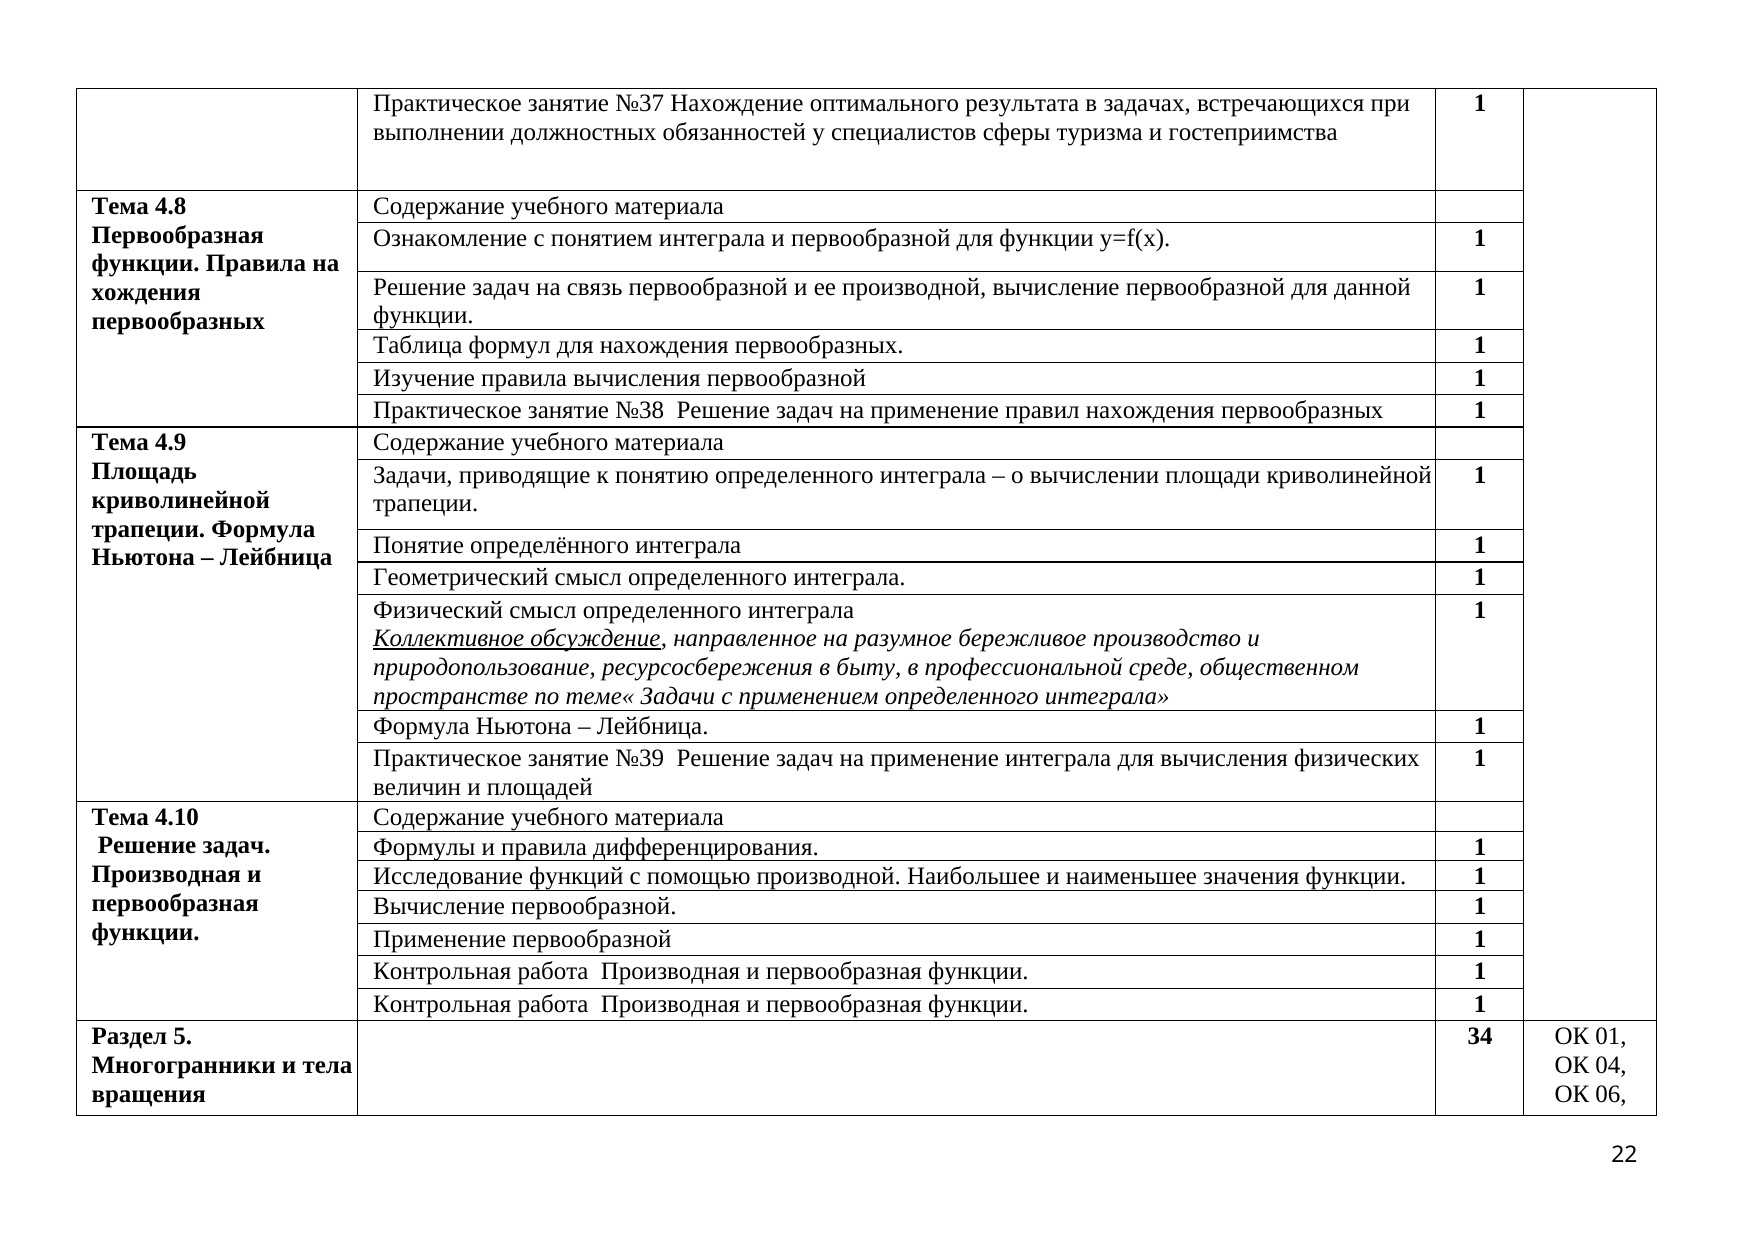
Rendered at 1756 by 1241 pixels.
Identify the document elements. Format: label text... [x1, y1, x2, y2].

table_cell 1 [1436, 563, 1523, 594]
table_cell 1 [1436, 989, 1523, 1020]
table_cell Понятие определённого интеграла [358, 530, 1435, 561]
table_cell Контрольная работа Производная и первообразная функции. [358, 956, 1435, 988]
table_cell Таблица формул для нахождения первообразных. [358, 330, 1435, 362]
table_cell 1 [1436, 272, 1523, 329]
table_cell [1436, 802, 1523, 831]
table_cell Изучение правила вычисления первообразной [358, 363, 1435, 394]
table_cell [1436, 191, 1523, 222]
table_cell Раздел 5. Многогранники и тела вращения [77, 1021, 357, 1114]
table_cell Практическое занятие №39 Решение задач на применение интеграла для вычисления физических величин и площадей [358, 743, 1435, 801]
table_cell 1 [1436, 743, 1523, 801]
table_cell 1 [1436, 924, 1523, 955]
table_cell 1 [1436, 363, 1523, 394]
table_cell 34 [1436, 1021, 1523, 1114]
table_cell 1 [1436, 330, 1523, 362]
table_cell Вычисление первообразной. [358, 891, 1435, 923]
table_cell Геометрический смысл определенного интеграла. [358, 563, 1435, 594]
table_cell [1524, 1021, 1656, 1114]
table_cell Ознакомление с понятием интеграла и первообразной для функции y=f(x). [358, 223, 1435, 271]
table_cell Контрольная работа Производная и первообразная функции. [358, 989, 1435, 1020]
table_cell 1 [1436, 861, 1523, 890]
table_cell 1 [1436, 891, 1523, 923]
table_cell [1436, 428, 1523, 459]
table_cell 1 [1436, 530, 1523, 561]
table_cell Физический смысл определенного интеграла Коллективное обсуждение, направленное на разумное бережливое производство и природопользование, ресурсосбережения в быту, в профессиональной среде, общественном пространстве по теме« Задачи с применением определенного интеграла» [358, 595, 1435, 710]
table_cell 1 [1436, 711, 1523, 742]
table_cell Формулы и правила дифференцирования. [358, 832, 1435, 860]
table_cell 1 [1436, 956, 1523, 988]
table_cell [358, 1021, 1435, 1114]
table_cell 1 [1436, 223, 1523, 271]
table_cell Решение задач на связь первообразной и ее производной, вычисление первообразной для данной функции. [358, 272, 1435, 329]
table_cell Тема 4.10 Решение задач. Производная и первообразная функции. [77, 802, 357, 1020]
table_cell Содержание учебного материала [358, 191, 1435, 222]
table_cell 1 [1436, 460, 1523, 529]
table_cell Формула Ньютона – Лейбница. [358, 711, 1435, 742]
table_cell Содержание учебного материала [358, 802, 1435, 831]
table_cell 1 [1436, 595, 1523, 710]
table_cell Практическое занятие №38 Решение задач на применение правил нахождения первообразных [358, 395, 1435, 426]
table_cell 1 [1436, 395, 1523, 426]
table_cell Тема 4.9 Площадь криволинейной трапеции. Формула Ньютона – Лейбница [77, 428, 357, 801]
table_cell Содержание учебного материала [358, 428, 1435, 459]
table_cell Тема 4.8 Первообразная функции. Правила на хождения первообразных [77, 191, 357, 426]
table_cell Применение первообразной [358, 924, 1435, 955]
table_cell 1 [1436, 89, 1523, 190]
table_cell Практическое занятие №37 Нахождение оптимального результата в задачах, встречающихся при выполнении должностных обязанностей у специалистов сферы туризма и гостеприимства [358, 89, 1435, 190]
table_cell Задачи, приводящие к понятию определенного интеграла – о вычислении площади криволинейной трапеции. [358, 460, 1435, 529]
table_cell 1 [1436, 832, 1523, 860]
table_cell Исследование функций с помощью производной. Наибольшее и наименьшее значения функции. [358, 861, 1435, 890]
